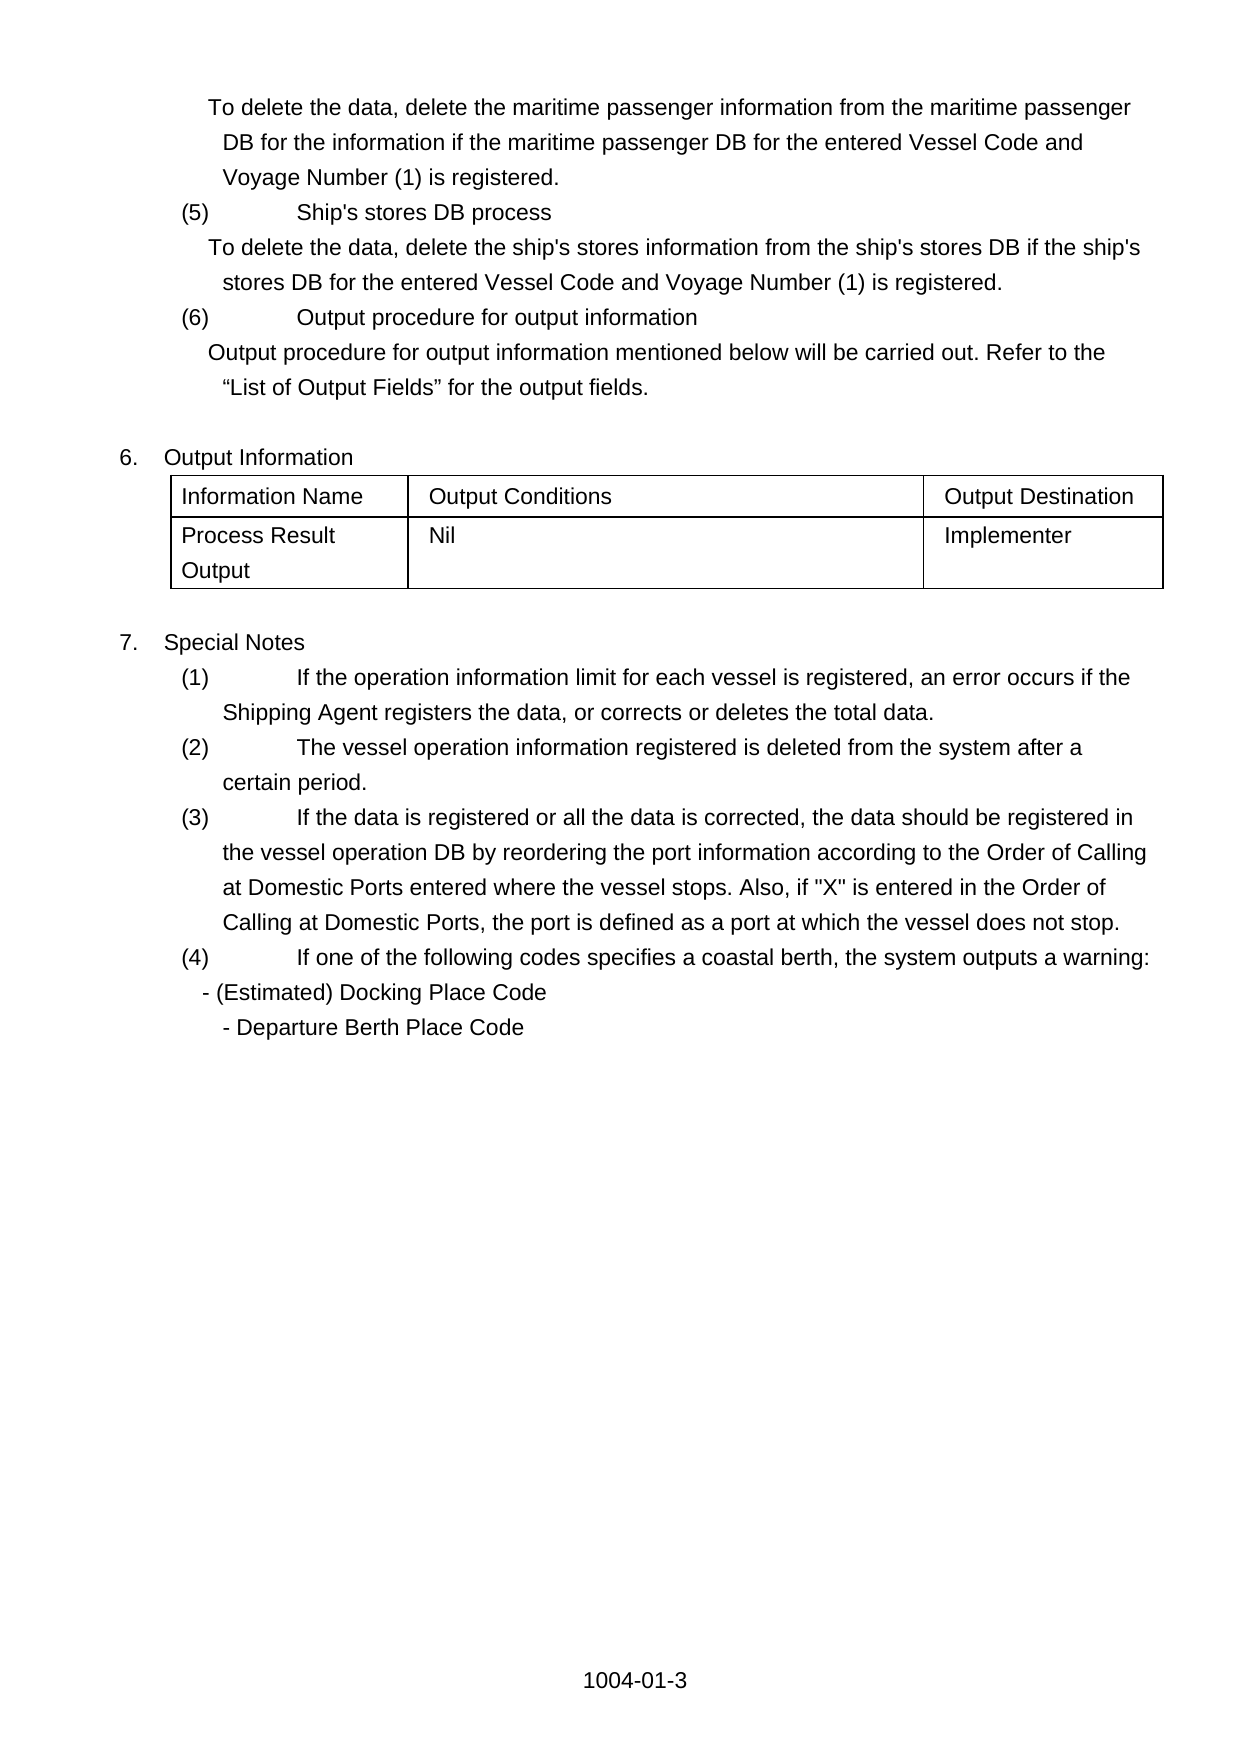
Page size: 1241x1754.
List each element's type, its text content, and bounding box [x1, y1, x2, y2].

table_header Information Name [172, 476, 407, 516]
text - (Estimated) Docking Place Code - Departure Berth Place Code [140, 974, 1150, 1044]
table_cell Process Result Output [172, 518, 407, 588]
text (2) The vessel operation information registered is deleted from the system after a certain period. [163, 729, 1150, 799]
text (3) If the data is registered or all the data is corrected, the data should be registered in the vessel operation DB by reordering the port information according to the Order of Calling at Domestic Ports entered where the vessel stops. Also, if "X" is entered in the Order of Calling at Domestic Ports, the port is defined as a port at which the vessel does not stop. [163, 799, 1150, 939]
table_cell Implementer [924, 518, 1162, 588]
text (5) Ship's stores DB process [163, 194, 1150, 229]
text (6) Output procedure for output information [163, 299, 1150, 334]
text Output procedure for output information mentioned below will be carried out. Refer to the “List of Output Fields” for the output fields. [163, 334, 1150, 404]
table_header Output Conditions [409, 476, 923, 516]
table_cell Nil [409, 518, 923, 588]
text 6. Output Information [119, 439, 1150, 474]
table_header Output Destination [924, 476, 1162, 516]
text (1) If the operation information limit for each vessel is registered, an error occurs if the Shipping Agent registers the data, or corrects or deletes the total data. [163, 659, 1150, 729]
text To delete the data, delete the maritime passenger information from the maritime passenger DB for the information if the maritime passenger DB for the entered Vessel Code and Voyage Number (1) is registered. [163, 89, 1150, 194]
text (4) If one of the following codes specifies a coastal berth, the system outputs a warning: [163, 939, 1150, 974]
text To delete the data, delete the ship's stores information from the ship's stores DB if the ship's stores DB for the entered Vessel Code and Voyage Number (1) is registered. [163, 229, 1150, 299]
text 7. Special Notes [119, 624, 1150, 659]
